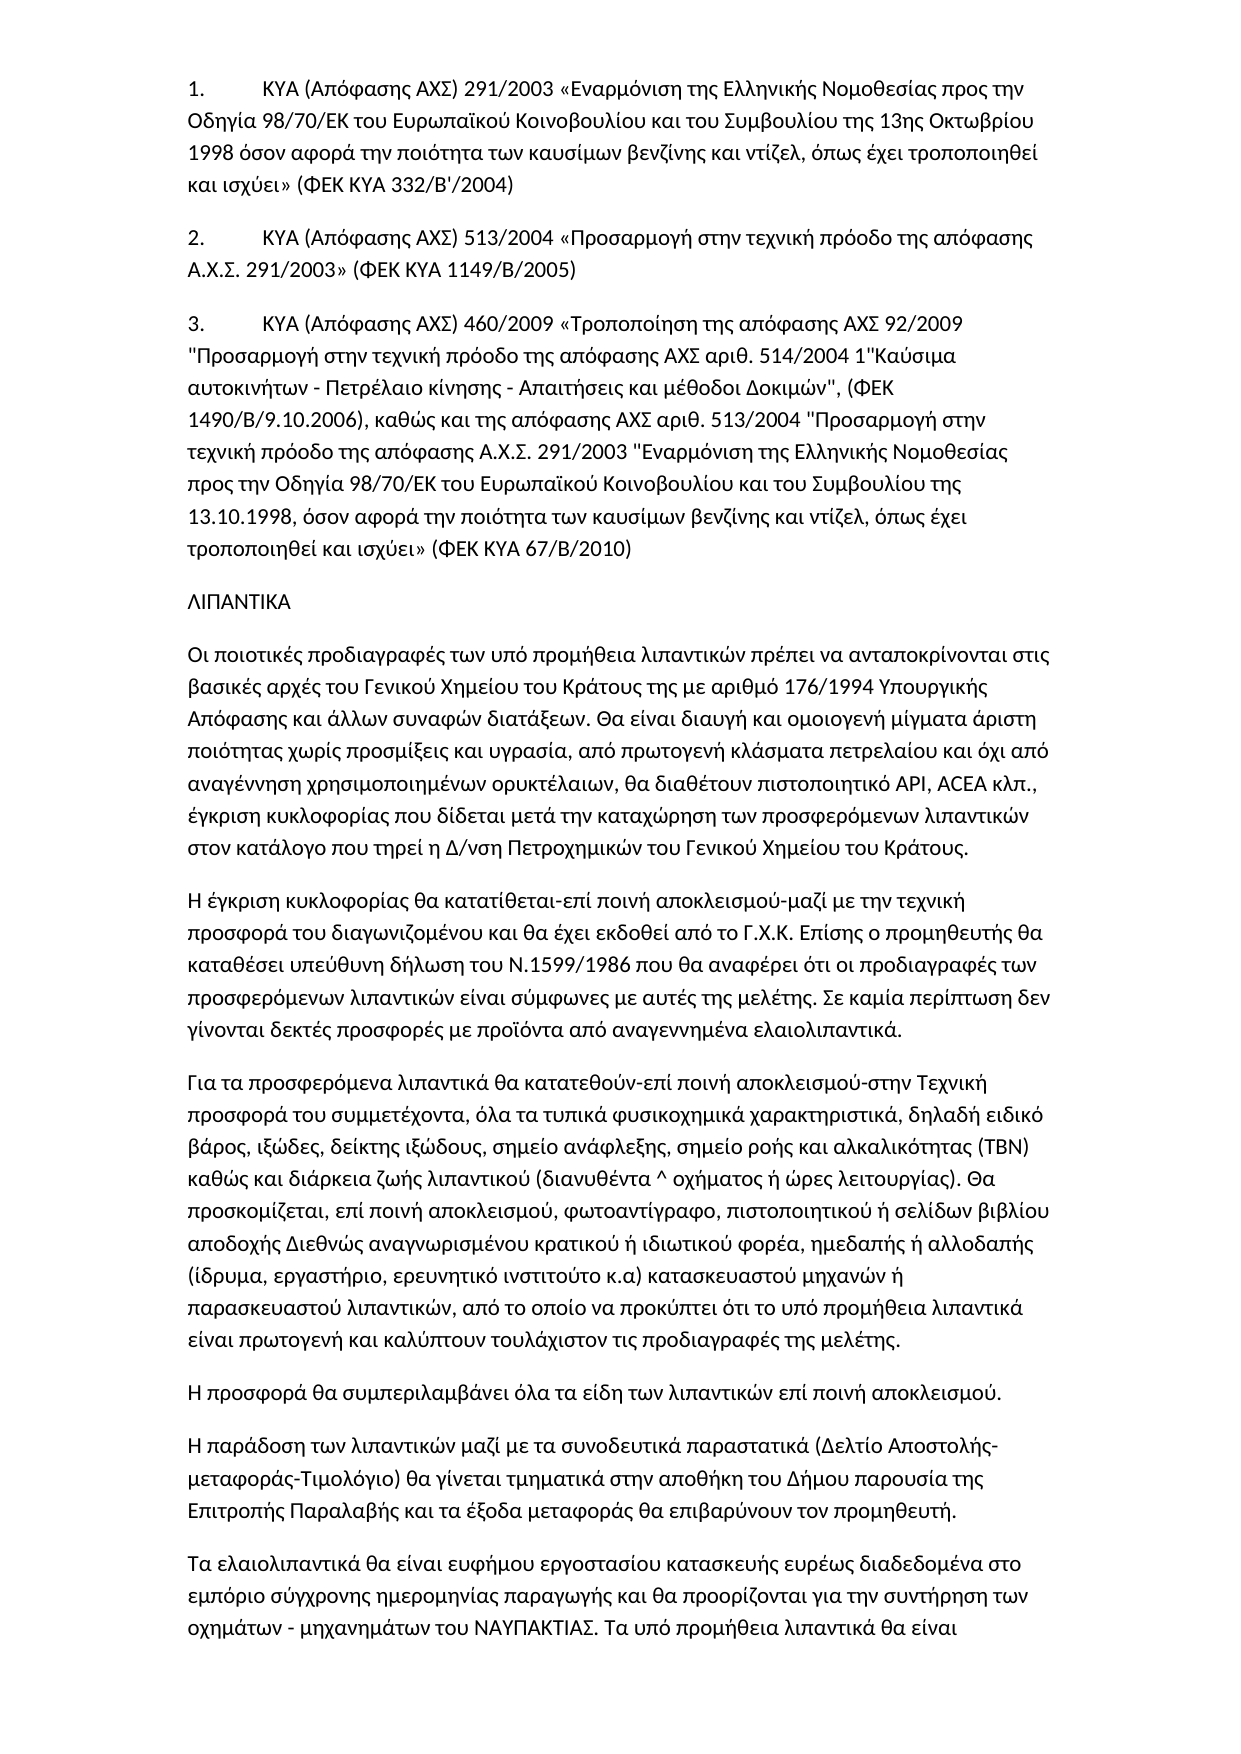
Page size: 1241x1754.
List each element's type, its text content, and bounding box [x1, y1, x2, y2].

text Για τα προσφερόμενα λιπαντικά θα κατατεθούν-επί ποινή αποκλεισμού-στην Τεχνική προσφορά του συμμετέχοντα, όλα τα τυπικά φυσικοχημικά χαρακτηριστικά, δηλαδή ειδικό βάρος, ιξώδες, δείκτης ιξώδους, σημείο ανάφλεξης, σημείο ροής και αλκαλικότητας (ΤΒΝ) καθώς και διάρκεια ζωής λιπαντικού (διανυθέντα ^ οχήματος ή ώρες λειτουργίας). Θα προσκομίζεται, επί ποινή αποκλεισμού, φωτοαντίγραφο, πιστοποιητικού ή σελίδων βιβλίου αποδοχής Διεθνώς αναγνωρισμένου κρατικού ή ιδιωτικού φορέα, ημεδαπής ή αλλοδαπής (ίδρυμα, εργαστήριο, ερευνητικό ινστιτούτο κ.α) κατασκευαστού μηχανών ή παρασκευαστού λιπαντικών, από το οποίο να προκύπτει ότι το υπό προμήθεια λιπαντικά είναι πρωτογενή και καλύπτουν τουλάχιστον τις προδιαγραφές της μελέτης. [187, 1068, 1053, 1353]
text ΛΙΠΑΝΤΙΚΑ [187, 587, 1053, 615]
text 2. ΚΥΑ (Απόφασης ΑΧΣ) 513/2004 «Προσαρμογή στην τεχνική πρόοδο της απόφασης Α.Χ.Σ. 291/2003» (ΦΕΚ ΚΥΑ 1149/Β/2005) [187, 223, 1053, 284]
text Οι ποιοτικές προδιαγραφές των υπό προμήθεια λιπαντικών πρέπει να ανταποκρίνονται στις βασικές αρχές του Γενικού Χημείου του Κράτους της με αριθμό 176/1994 Υπουργικής Απόφασης και άλλων συναφών διατάξεων. Θα είναι διαυγή και ομοιογενή μίγματα άριστη ποιότητας χωρίς προσμίξεις και υγρασία, από πρωτογενή κλάσματα πετρελαίου και όχι από αναγέννηση χρησιμοποιημένων ορυκτέλαιων, θα διαθέτουν πιστοποιητικό API, ACEA κλπ., έγκριση κυκλοφορίας που δίδεται μετά την καταχώρηση των προσφερόμενων λιπαντικών στον κατάλογο που τηρεί η Δ/νση Πετροχημικών του Γενικού Χημείου του Κράτους. [187, 640, 1053, 861]
text Η προσφορά θα συμπεριλαμβάνει όλα τα είδη των λιπαντικών επί ποινή αποκλεισμού. [187, 1378, 1053, 1406]
text Η παράδοση των λιπαντικών μαζί με τα συνοδευτικά παραστατικά (Δελτίο Αποστολής- μεταφοράς-Τιμολόγιο) θα γίνεται τμηματικά στην αποθήκη του Δήμου παρουσία της Επιτροπής Παραλαβής και τα έξοδα μεταφοράς θα επιβαρύνουν τον προμηθευτή. [187, 1431, 1053, 1524]
text 3. ΚΥΑ (Απόφασης ΑΧΣ) 460/2009 «Τροποποίηση της απόφασης ΑΧΣ 92/2009 "Προσαρμογή στην τεχνική πρόοδο της απόφασης ΑΧΣ αριθ. 514/2004 1"Καύσιμα αυτοκινήτων - Πετρέλαιο κίνησης - Απαιτήσεις και μέθοδοι Δοκιμών", (ΦΕΚ 1490/Β/9.10.2006), καθώς και της απόφασης ΑΧΣ αριθ. 513/2004 "Προσαρμογή στην τεχνική πρόοδο της απόφασης Α.Χ.Σ. 291/2003 "Εναρμόνιση της Ελληνικής Νομοθεσίας προς την Οδηγία 98/70/ΕΚ του Ευρωπαϊκού Κοινοβουλίου και του Συμβουλίου της 13.10.1998, όσον αφορά την ποιότητα των καυσίμων βενζίνης και ντίζελ, όπως έχει τροποποιηθεί και ισχύει» (ΦΕΚ ΚΥΑ 67/Β/2010) [187, 309, 1053, 562]
text 1. ΚΥΑ (Απόφασης ΑΧΣ) 291/2003 «Εναρμόνιση της Ελληνικής Νομοθεσίας προς την Οδηγία 98/70/ΕΚ του Ευρωπαϊκού Κοινοβουλίου και του Συμβουλίου της 13ης Οκτωβρίου 1998 όσον αφορά την ποιότητα των καυσίμων βενζίνης και ντίζελ, όπως έχει τροποποιηθεί και ισχύει» (ΦΕΚ ΚΥΑ 332/Β'/2004) [187, 74, 1053, 198]
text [187, 1549, 1053, 1641]
text Η έγκριση κυκλοφορίας θα κατατίθεται-επί ποινή αποκλεισμού-μαζί με την τεχνική προσφορά του διαγωνιζομένου και θα έχει εκδοθεί από το Γ.Χ.Κ. Επίσης ο προμηθευτής θα καταθέσει υπεύθυνη δήλωση του Ν.1599/1986 που θα αναφέρει ότι οι προδιαγραφές των προσφερόμενων λιπαντικών είναι σύμφωνες με αυτές της μελέτης. Σε καμία περίπτωση δεν γίνονται δεκτές προσφορές με προϊόντα από αναγεννημένα ελαιολιπαντικά. [187, 886, 1053, 1043]
